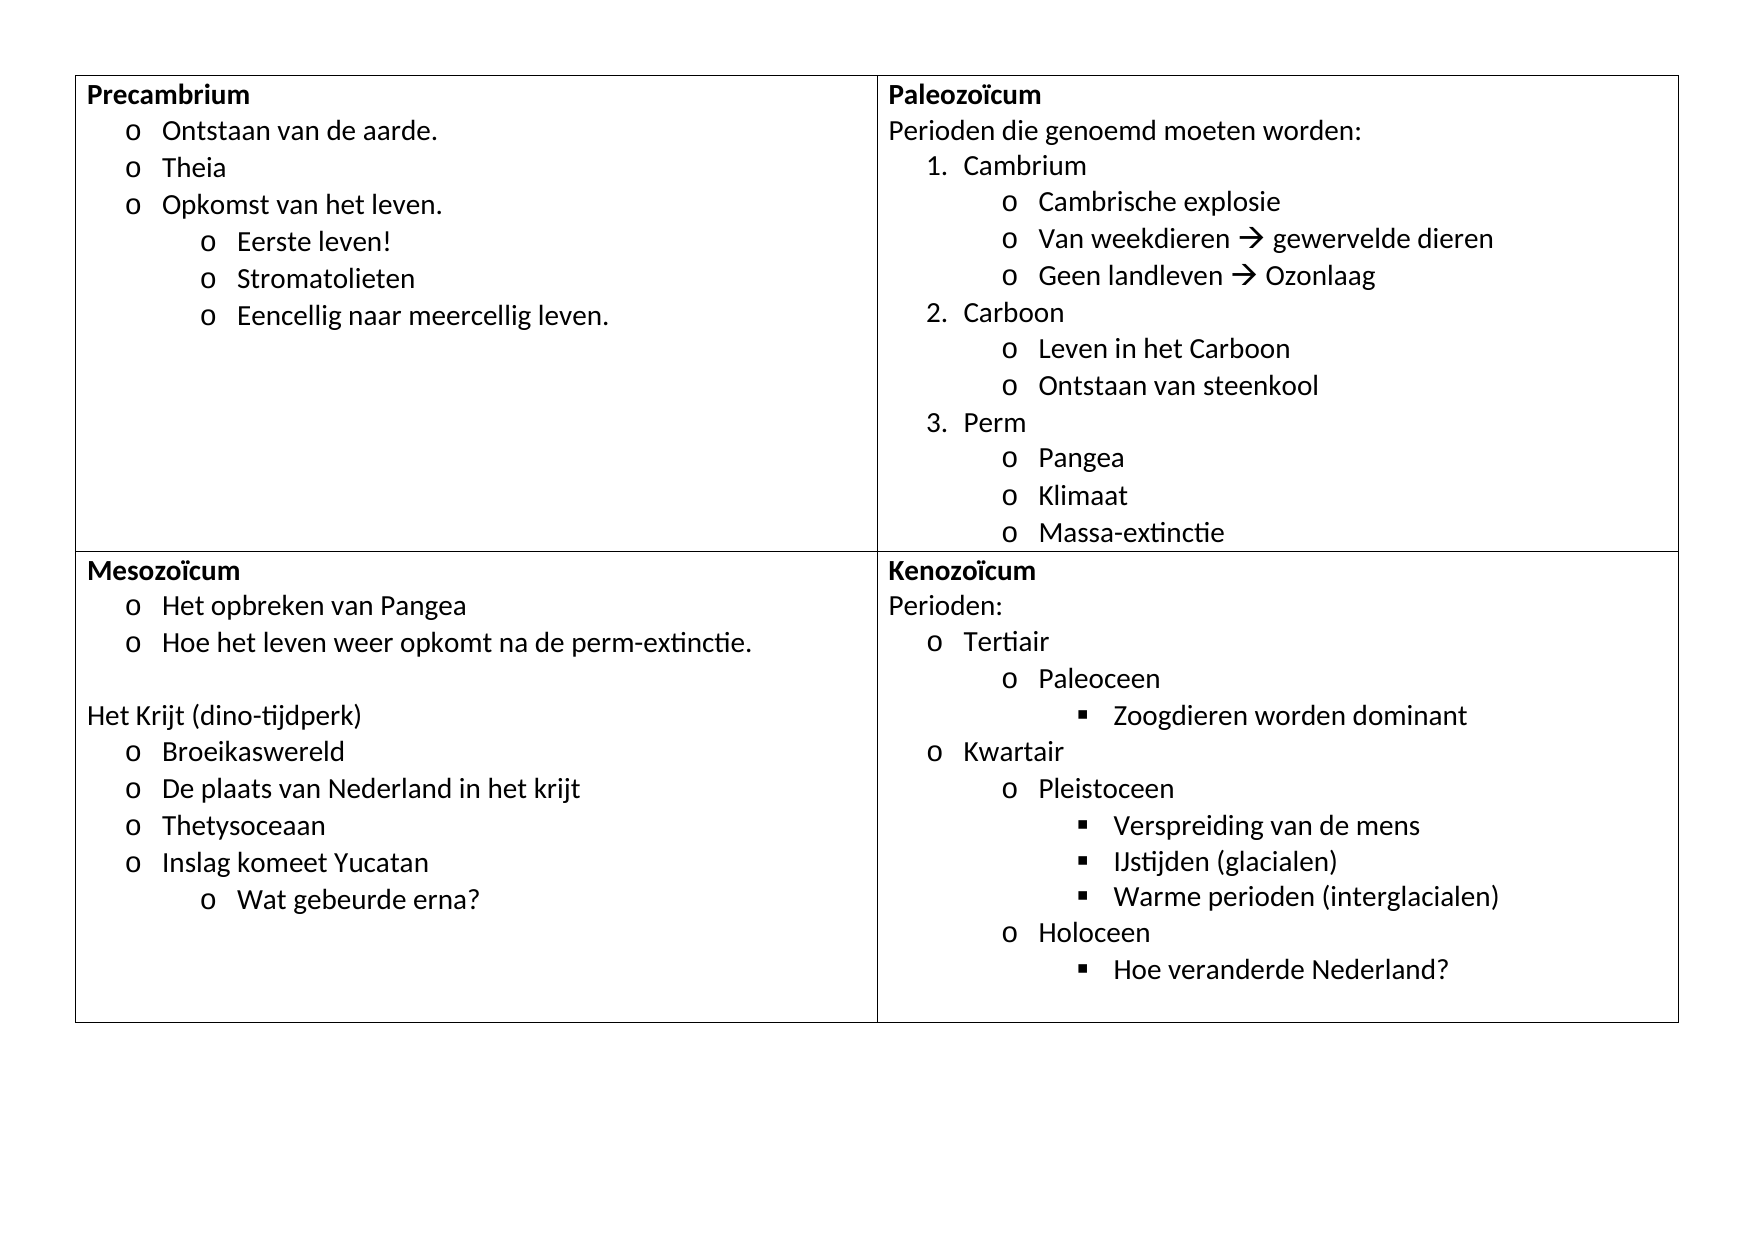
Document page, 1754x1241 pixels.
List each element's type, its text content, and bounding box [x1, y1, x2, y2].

table_cell Mesozoïcum Het opbreken van Pangea Hoe het leven weer opkomt na de perm-extinctie. Het Krijt (dino-tijdperk) Broeikaswereld De plaats van Nederland in het krijt Thetysoceaan Inslag komeet Yucatan Wat gebeurde erna? [76, 552, 877, 1022]
table_cell Kenozoïcum Perioden: Tertiair Paleoceen Zoogdieren worden dominant Kwartair Pleistoceen Verspreiding van de mens IJstijden (glacialen) Warme perioden (interglacialen) Holoceen Hoe veranderde Nederland? [878, 552, 1678, 1022]
table_header Paleozoïcum Perioden die genoemd moeten worden: Cambrium Cambrische explosie Van weekdieren gewervelde dieren Geen landleven Ozonlaag Carboon Leven in het Carboon Ontstaan van steenkool Perm Pangea Klimaat Massa-extinctie [878, 76, 1678, 551]
table_header Precambrium Ontstaan van de aarde. Theia Opkomst van het leven. Eerste leven! Stromatolieten Eencellig naar meercellig leven. [76, 76, 877, 551]
